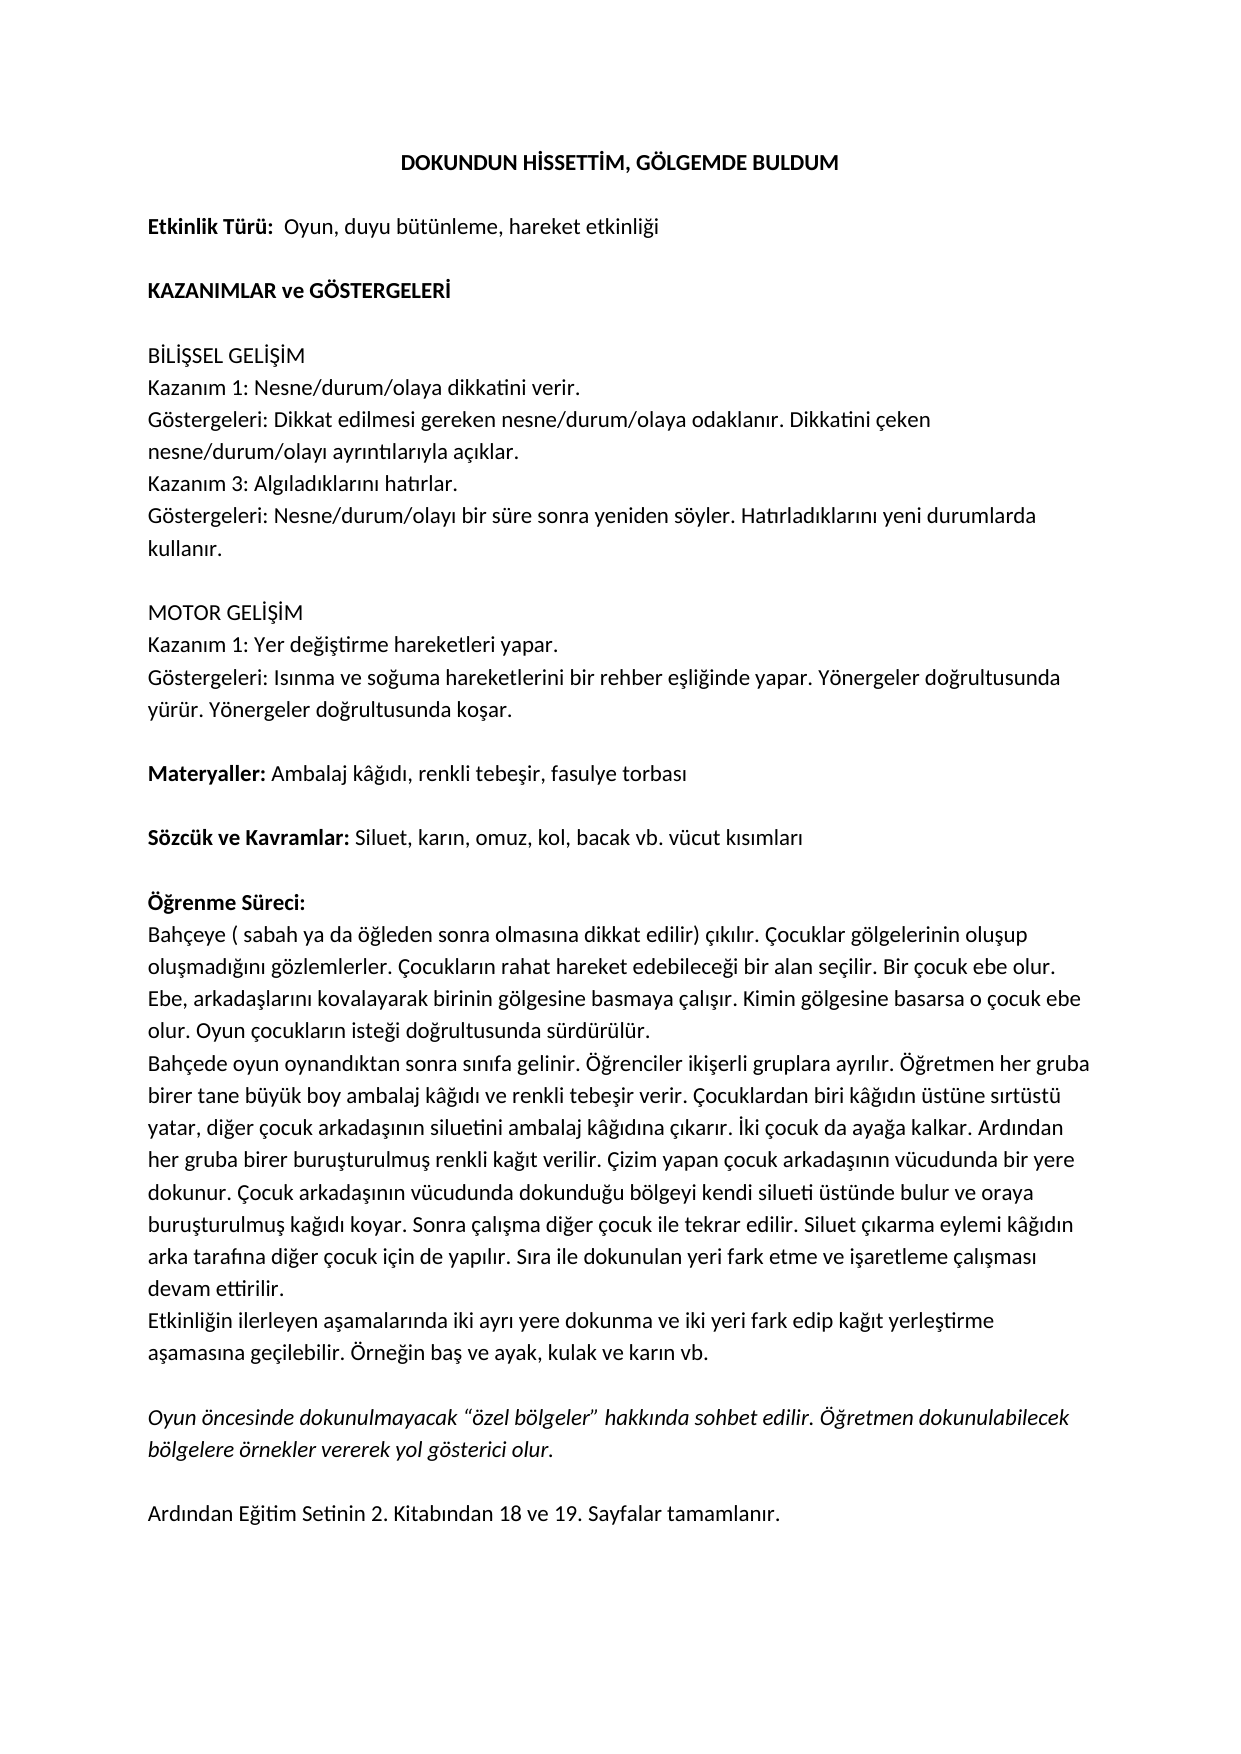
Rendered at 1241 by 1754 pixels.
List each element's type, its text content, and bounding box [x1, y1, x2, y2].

text Oyun öncesinde dokunulmayacak “özel bölgeler” hakkında sohbet edilir. Öğretmen dokunulabilecek bölgelere örnekler vererek yol gösterici olur. [148, 1403, 1093, 1463]
text Bahçede oyun oynandıktan sonra sınıfa gelinir. Öğrenciler ikişerli gruplara ayrılır. Öğretmen her gruba birer tane büyük boy ambalaj kâğıdı ve renkli tebeşir verir. Çocuklardan biri kâğıdın üstüne sırtüstü yatar, diğer çocuk arkadaşının siluetini ambalaj kâğıdına çıkarır. İki çocuk da ayağa kalkar. Ardından her gruba birer buruşturulmuş renkli kağıt verilir. Çizim yapan çocuk arkadaşının vücudunda bir yere dokunur. Çocuk arkadaşının vücudunda dokunduğu bölgeyi kendi silueti üstünde bulur ve oraya buruşturulmuş kağıdı koyar. Sonra çalışma diğer çocuk ile tekrar edilir. Siluet çıkarma eylemi kâğıdın arka tarafına diğer çocuk için de yapılır. Sıra ile dokunulan yeri fark etme ve işaretleme çalışması devam ettirilir. [148, 1049, 1093, 1302]
text Materyaller: Ambalaj kâğıdı, renkli tebeşir, fasulye torbası [148, 759, 1093, 787]
text Sözcük ve Kavramlar: Siluet, karın, omuz, kol, bacak vb. vücut kısımları [148, 823, 1093, 852]
text BİLİŞSEL GELİŞİM Kazanım 1: Nesne/durum/olaya dikkatini verir. Göstergeleri: Dikkat edilmesi gereken nesne/durum/olaya odaklanır. Dikkatini çeken nesne/durum/olayı ayrıntılarıyla açıklar. [148, 341, 1093, 465]
text Etkinlik Türü: Oyun, duyu bütünleme, hareket etkinliği [148, 212, 1093, 240]
text Ardından Eğitim Setinin 2. Kitabından 18 ve 19. Sayfalar tamamlanır. [148, 1499, 1093, 1527]
text Kazanım 3: Algıladıklarını hatırlar. Göstergeleri: Nesne/durum/olayı bir süre sonra yeniden söyler. Hatırladıklarını yeni durumlarda kullanır. [148, 469, 1093, 562]
text Etkinliğin ilerleyen aşamalarında iki ayrı yere dokunma ve iki yeri fark edip kağıt yerleştirme aşamasına geçilebilir. Örneğin baş ve ayak, kulak ve karın vb. [148, 1306, 1093, 1367]
text Bahçeye ( sabah ya da öğleden sonra olmasına dikkat edilir) çıkılır. Çocuklar gölgelerinin oluşup oluşmadığını gözlemlerler. Çocukların rahat hareket edebileceği bir alan seçilir. Bir çocuk ebe olur. Ebe, arkadaşlarını kovalayarak birinin gölgesine basmaya çalışır. Kimin gölgesine basarsa o çocuk ebe olur. Oyun çocukların isteği doğrultusunda sürdürülür. [148, 920, 1093, 1045]
text KAZANIMLAR ve GÖSTERGELERİ [148, 276, 1093, 304]
text DOKUNDUN HİSSETTİM, GÖLGEMDE BULDUM [148, 148, 1093, 176]
text Öğrenme Süreci: [148, 888, 1093, 916]
text MOTOR GELİŞİM Kazanım 1: Yer değiştirme hareketleri yapar. Göstergeleri: Isınma ve soğuma hareketlerini bir rehber eşliğinde yapar. Yönergeler doğrultusunda yürür. Yönergeler doğrultusunda koşar. [148, 598, 1093, 755]
